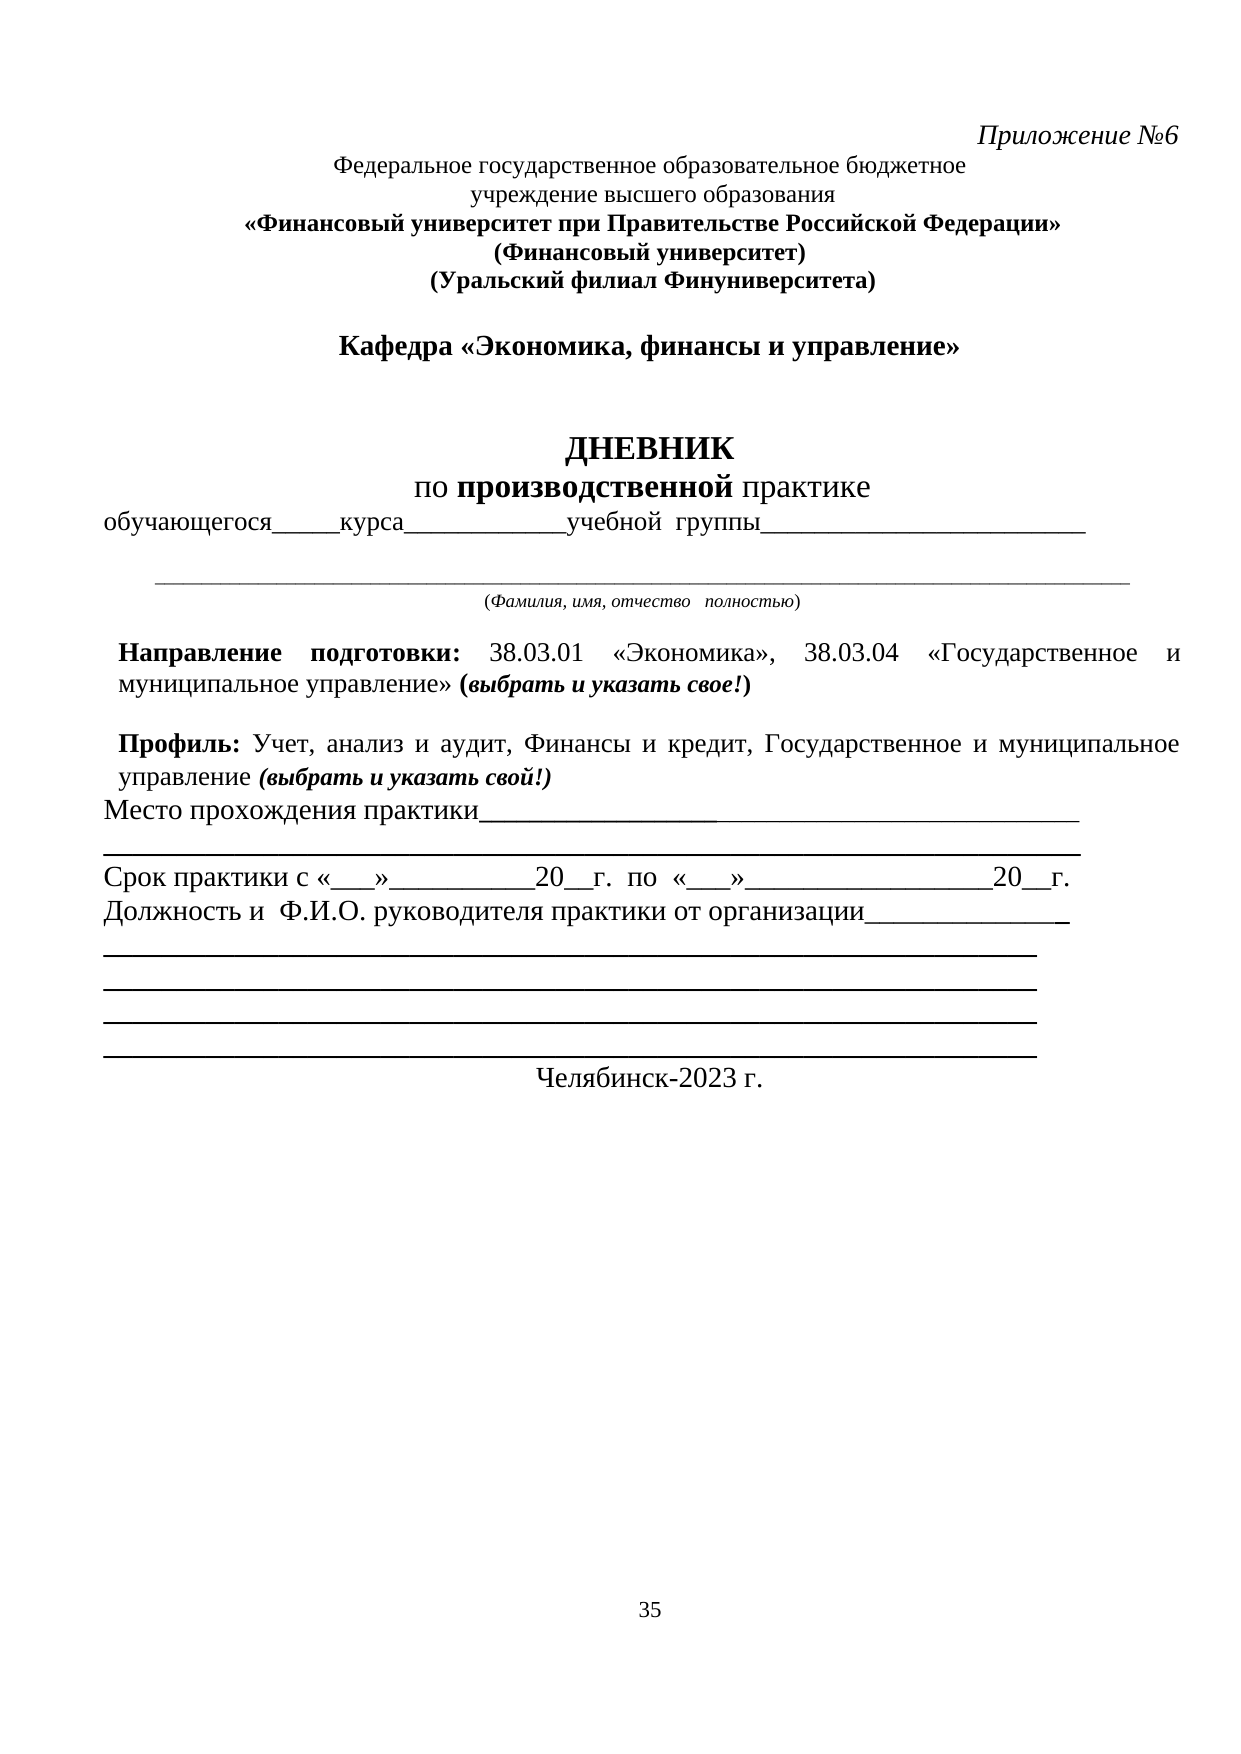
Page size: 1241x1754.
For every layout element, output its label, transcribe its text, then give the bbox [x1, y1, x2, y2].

text Кафедра «Экономика, финансы и управление» [118, 328, 1181, 361]
text ДНЕВНИК [118, 428, 1181, 467]
text Направление подготовки: 38.03.01 «Экономика», 38.03.04 «Государственное и муниципальное управление» (выбрать и указать свое!) [118, 636, 1181, 698]
text ________________________________________________________________ [103, 926, 1181, 960]
text Срок практики с «___»__________20__г. по «___»_________________20__г. [103, 859, 1181, 893]
text ________________________________________________________________ [103, 1027, 1181, 1060]
text по производственной практике [103, 467, 1181, 505]
text Приложение №6 [193, 118, 1181, 151]
text ___________________________________________________________________ [103, 826, 1181, 859]
text (Финансовый университет) [118, 237, 1181, 266]
text Профиль: Учет, анализ и аудит, Финансы и кредит, Государственное и муниципальное управление (выбрать и указать свой!) [118, 727, 1181, 792]
text Федеральное государственное образовательное бюджетное [118, 151, 1181, 179]
text учреждение высшего образования [118, 179, 1181, 208]
text ________________________________________________________________ [103, 960, 1181, 993]
text ________________________________________________________________________________________________________ [103, 561, 1181, 586]
text (Фамилия, имя, отчество полностью) [103, 586, 1181, 611]
text Место прохождения практики________________________________________________ [103, 792, 1181, 826]
text «Финансовый университет при Правительстве Российской Федерации» [118, 208, 1181, 237]
text Должность и Ф.И.О. руководителя практики от организации______________ [103, 893, 1181, 926]
text ________________________________________________________________ [103, 993, 1181, 1027]
text обучающегося_____курса____________учебной группы________________________ [103, 505, 1181, 536]
text Челябинск-2023 г. [118, 1060, 1181, 1094]
text (Уральский филиал Финуниверситета) [118, 266, 1181, 294]
